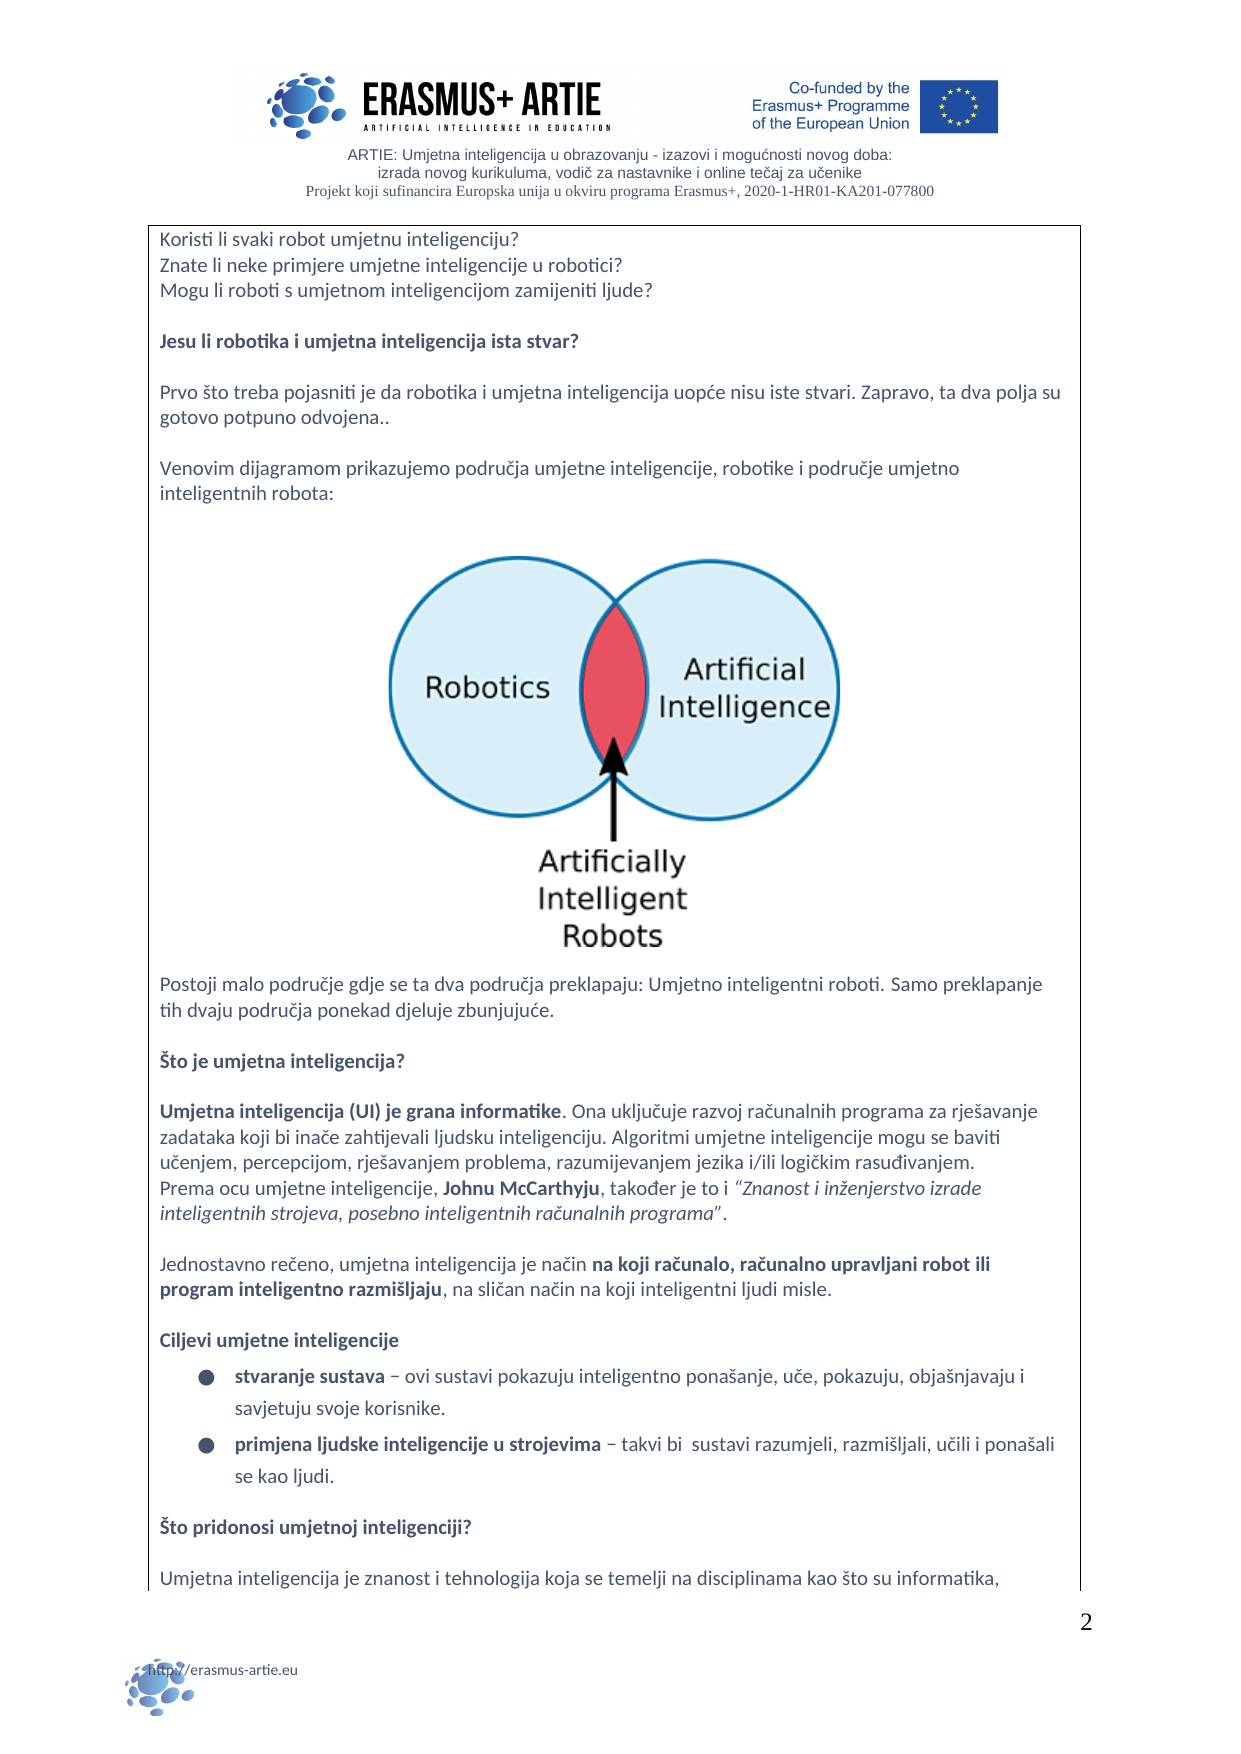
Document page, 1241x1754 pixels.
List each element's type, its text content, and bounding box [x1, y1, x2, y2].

picture [230, 62, 1010, 147]
picture [122, 1655, 195, 1716]
picture [388, 556, 841, 947]
